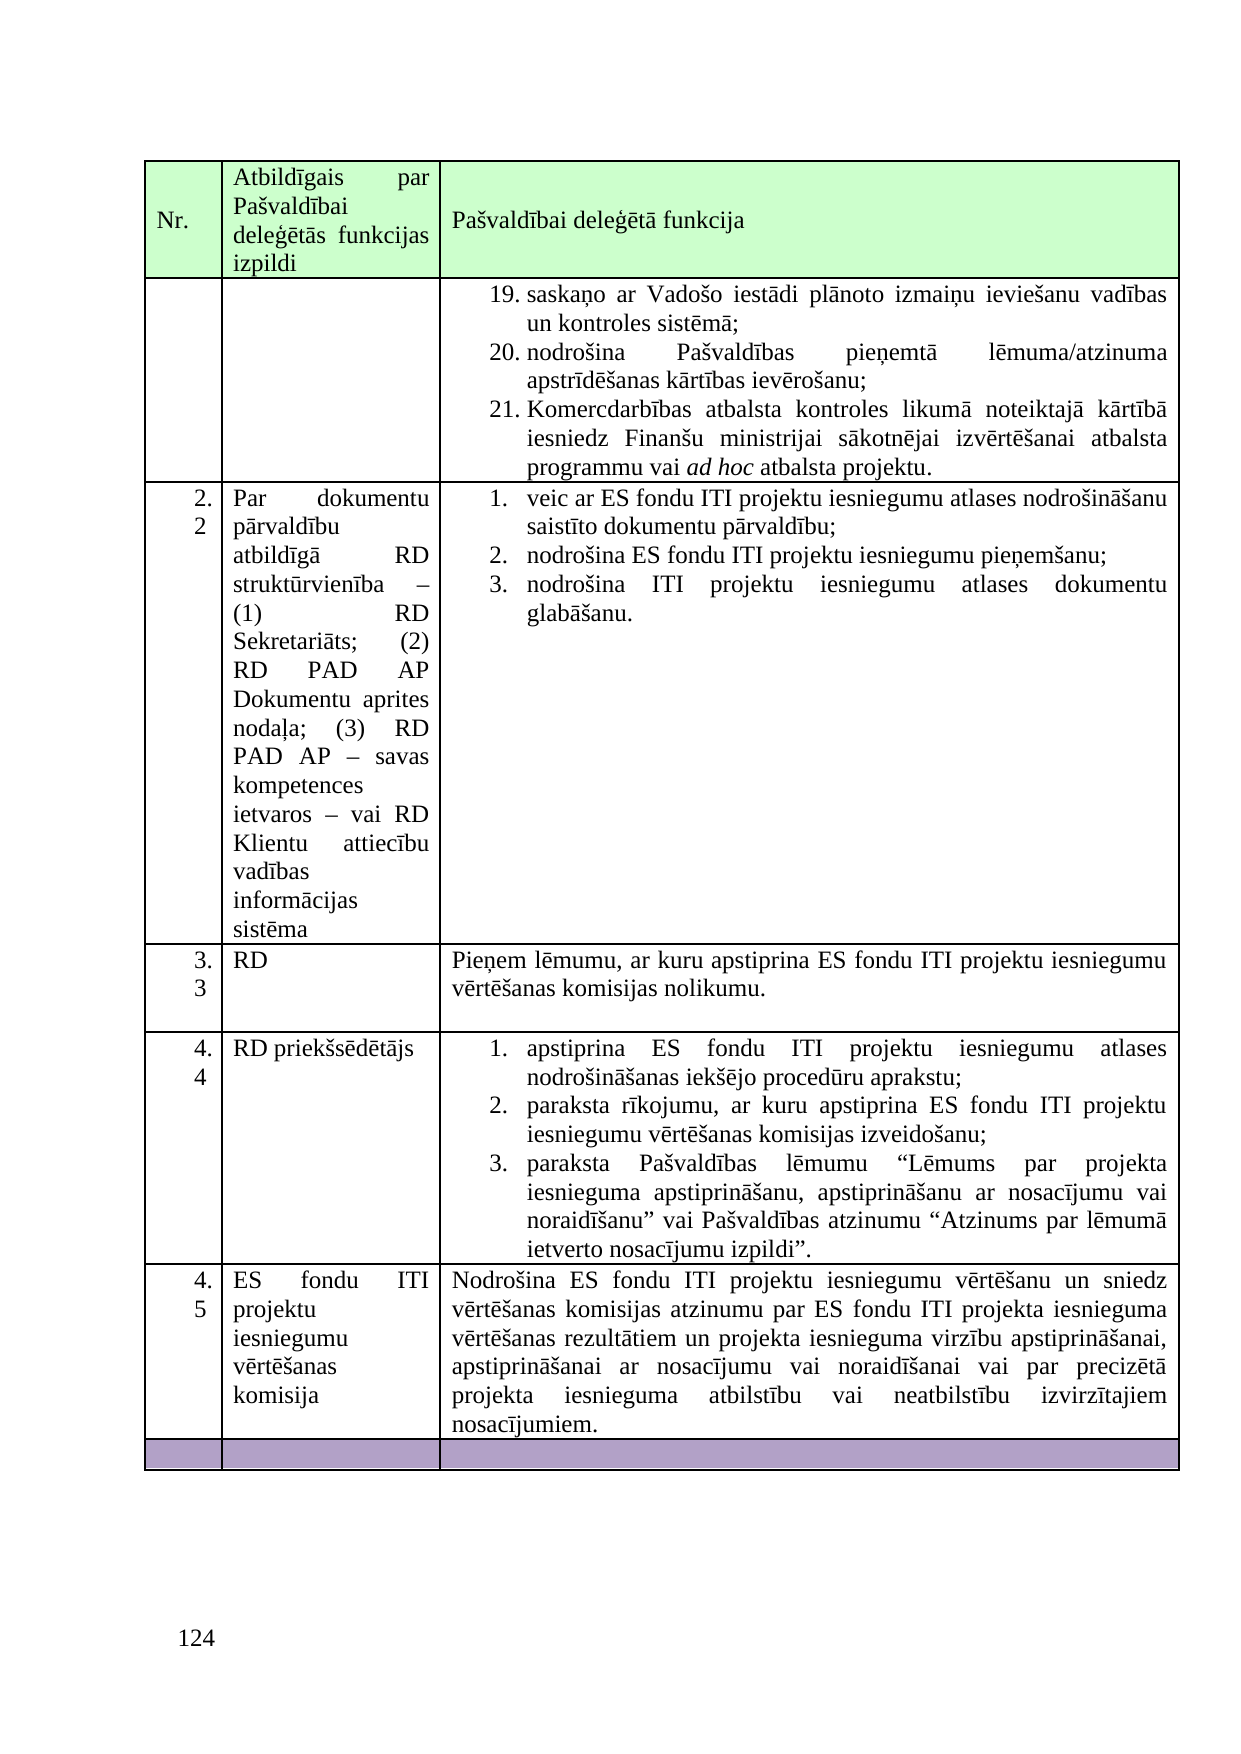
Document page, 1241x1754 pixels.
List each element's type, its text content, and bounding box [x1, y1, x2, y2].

table_cell 3. [146, 945, 221, 1031]
table_cell Pieņem lēmumu, ar kuru apstiprina ES fondu ITI projektu iesniegumu vērtēšanas komisijas nolikumu. [441, 945, 1178, 1031]
table_cell apstiprina ES fondu ITI projektu iesniegumu atlases nodrošināšanas iekšējo procedūru aprakstu; paraksta rīkojumu, ar kuru apstiprina ES fondu ITI projektu iesniegumu vērtēšanas komisijas izveidošanu; paraksta Pašvaldības lēmumu “Lēmums par projekta iesnieguma apstiprināšanu, apstiprināšanu ar nosacījumu vai noraidīšanu” vai Pašvaldības atzinumu “Atzinums par lēmumā ietverto nosacījumu izpildi”. [441, 1033, 1178, 1263]
table_cell ES fondu ITI projektu iesniegumu vērtēšanas komisija [223, 1265, 439, 1438]
table_cell RD priekšsēdētājs [223, 1033, 439, 1263]
table_header Pašvaldībai deleģētā funkcija [441, 162, 1178, 277]
table_cell [146, 1440, 221, 1468]
table_cell 5. [146, 1265, 221, 1438]
table_cell RD [223, 945, 439, 1031]
table_cell veic ar ES fondu ITI projektu iesniegumu atlases nodrošināšanu saistīto dokumentu pārvaldību; nodrošina ES fondu ITI projektu iesniegumu pieņemšanu; nodrošina ITI projektu iesniegumu atlases dokumentu glabāšanu. [441, 483, 1178, 943]
table_cell [223, 1440, 439, 1468]
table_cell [223, 279, 439, 481]
table_header Nr. [146, 162, 221, 277]
table_cell 4. [146, 1033, 221, 1263]
table_header Atbildīgais par Pašvaldībai deleģētās funkcijas izpildi [223, 162, 439, 277]
table_cell 2. [146, 483, 221, 943]
table_cell Par dokumentu pārvaldību atbildīgā RD struktūrvienība – (1) RD Sekretariāts; (2) RD PAD AP Dokumentu aprites nodaļa; (3) RD PAD AP – savas kompetences ietvaros – vai RD Klientu attiecību vadības informācijas sistēma [223, 483, 439, 943]
table_cell 1. [146, 279, 221, 481]
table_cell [441, 279, 1178, 481]
table_cell [441, 1440, 1178, 1468]
table_cell Nodrošina ES fondu ITI projektu iesniegumu vērtēšanu un sniedz vērtēšanas komisijas atzinumu par ES fondu ITI projekta iesnieguma vērtēšanas rezultātiem un projekta iesnieguma virzību apstiprināšanai, apstiprināšanai ar nosacījumu vai noraidīšanai vai par precizētā projekta iesnieguma atbilstību vai neatbilstību izvirzītajiem nosacījumiem. [441, 1265, 1178, 1438]
